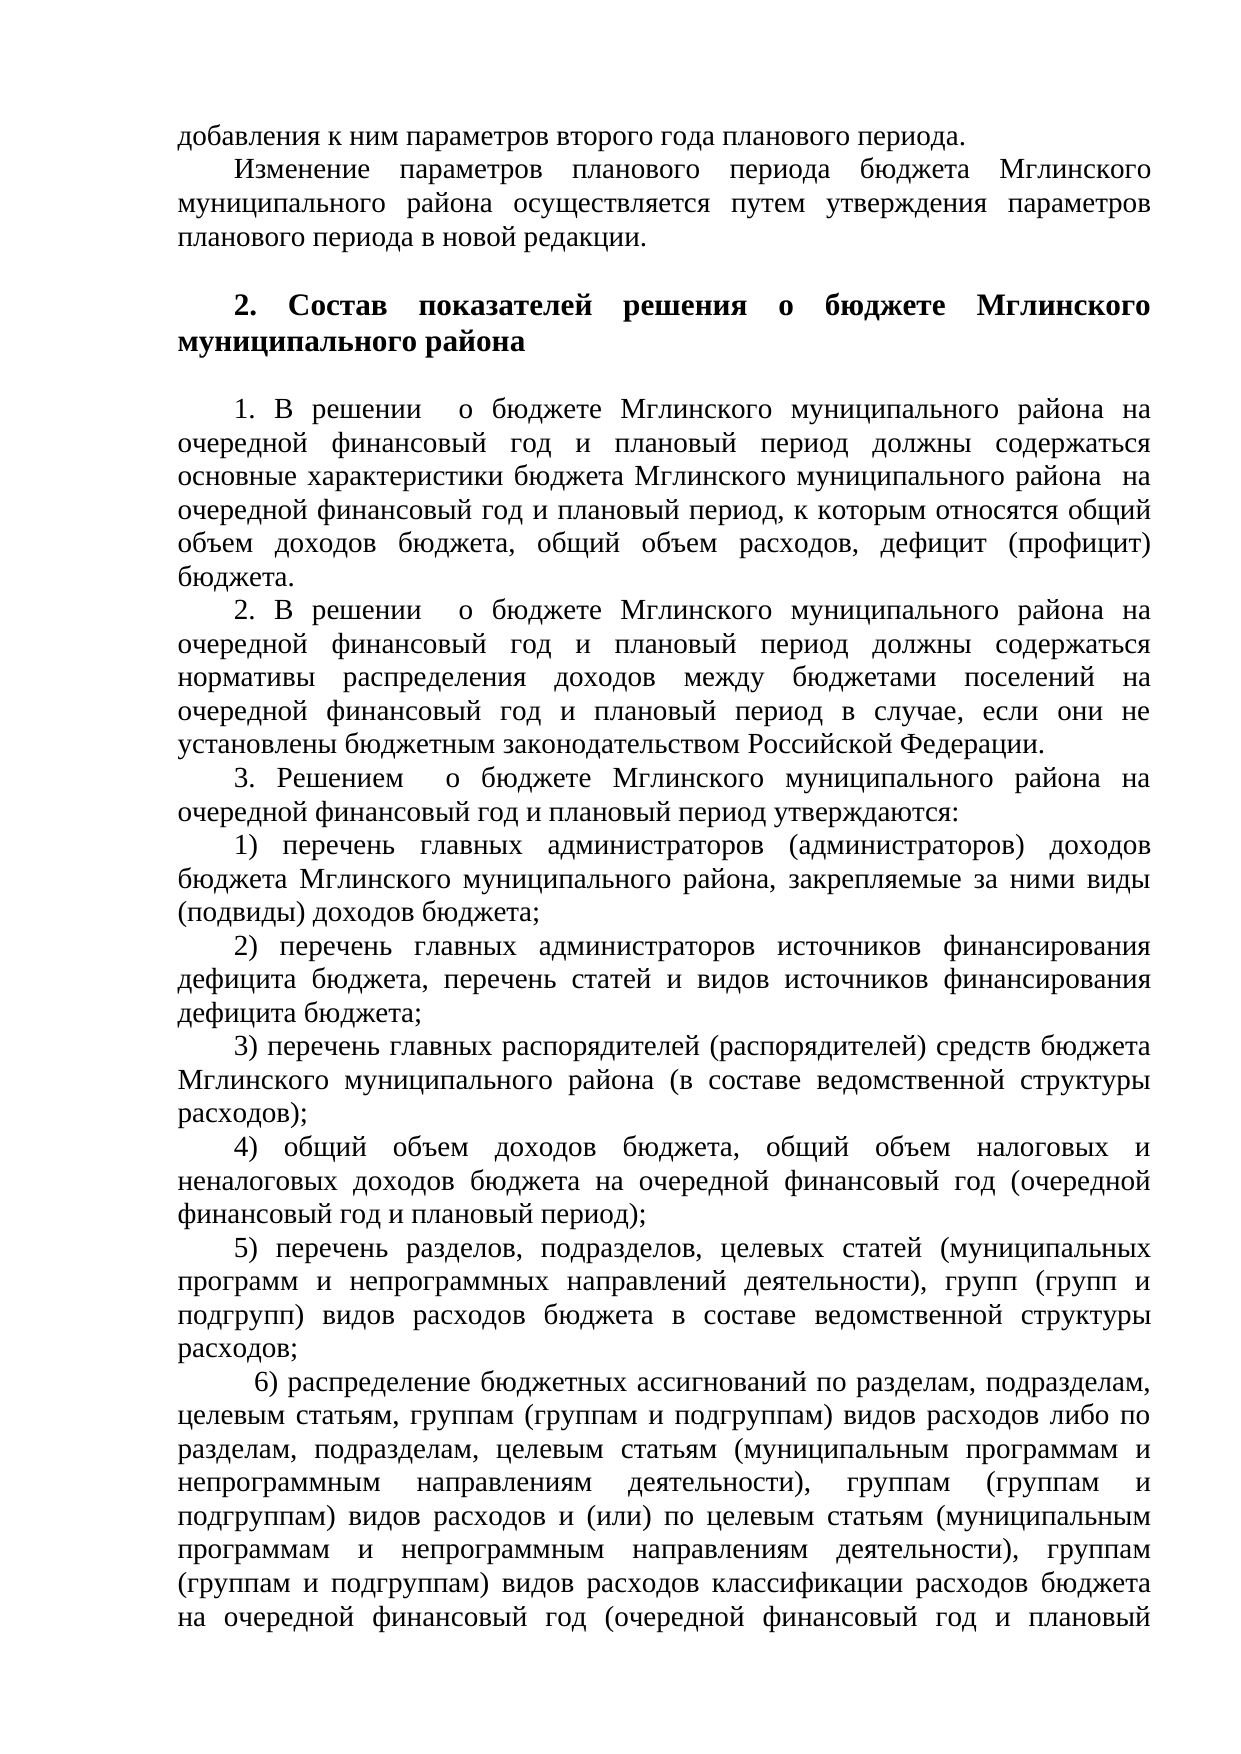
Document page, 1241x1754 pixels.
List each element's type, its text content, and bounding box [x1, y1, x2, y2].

text 3. Решением о бюджете Мглинского муниципального района на очередной финансовый год и плановый период утверждаются: [177, 760, 1152, 827]
text 2. В решении о бюджете Мглинского муниципального района на очередной финансовый год и плановый период должны содержаться нормативы распределения доходов между бюджетами поселений на очередной финансовый год и плановый период в случае, если они не установлены бюджетным законодательством Российской Федерации. [177, 592, 1152, 760]
text 2. Состав показателей решения о бюджете Мглинского муниципального района [177, 286, 1152, 358]
text 5) перечень разделов, подразделов, целевых статей (муниципальных программ и непрограммных направлений деятельности), групп (групп и подгрупп) видов расходов бюджета в составе ведомственной структуры расходов; [177, 1230, 1152, 1364]
text 3) перечень главных распорядителей (распорядителей) средств бюджета Мглинского муниципального района (в составе ведомственной структуры расходов); [177, 1028, 1152, 1129]
text 1) перечень главных администраторов (администраторов) доходов бюджета Мглинского муниципального района, закрепляемые за ними виды (подвиды) доходов бюджета; [177, 827, 1152, 928]
text 2) перечень главных администраторов источников финансирования дефицита бюджета, перечень статей и видов источников финансирования дефицита бюджета; [177, 928, 1152, 1028]
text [177, 1364, 1152, 1632]
text 1. В решении о бюджете Мглинского муниципального района на очередной финансовый год и плановый период должны содержаться основные характеристики бюджета Мглинского муниципального района на очередной финансовый год и плановый период, к которым относятся общий объем доходов бюджета, общий объем расходов, дефицит (профицит) бюджета. [177, 391, 1152, 592]
text 4) общий объем доходов бюджета, общий объем налоговых и неналоговых доходов бюджета на очередной финансовый год (очередной финансовый год и плановый период); [177, 1129, 1152, 1230]
text Изменение параметров планового периода бюджета Мглинского муниципального района осуществляется путем утверждения параметров планового периода в новой редакции. [177, 152, 1152, 252]
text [177, 118, 1152, 152]
